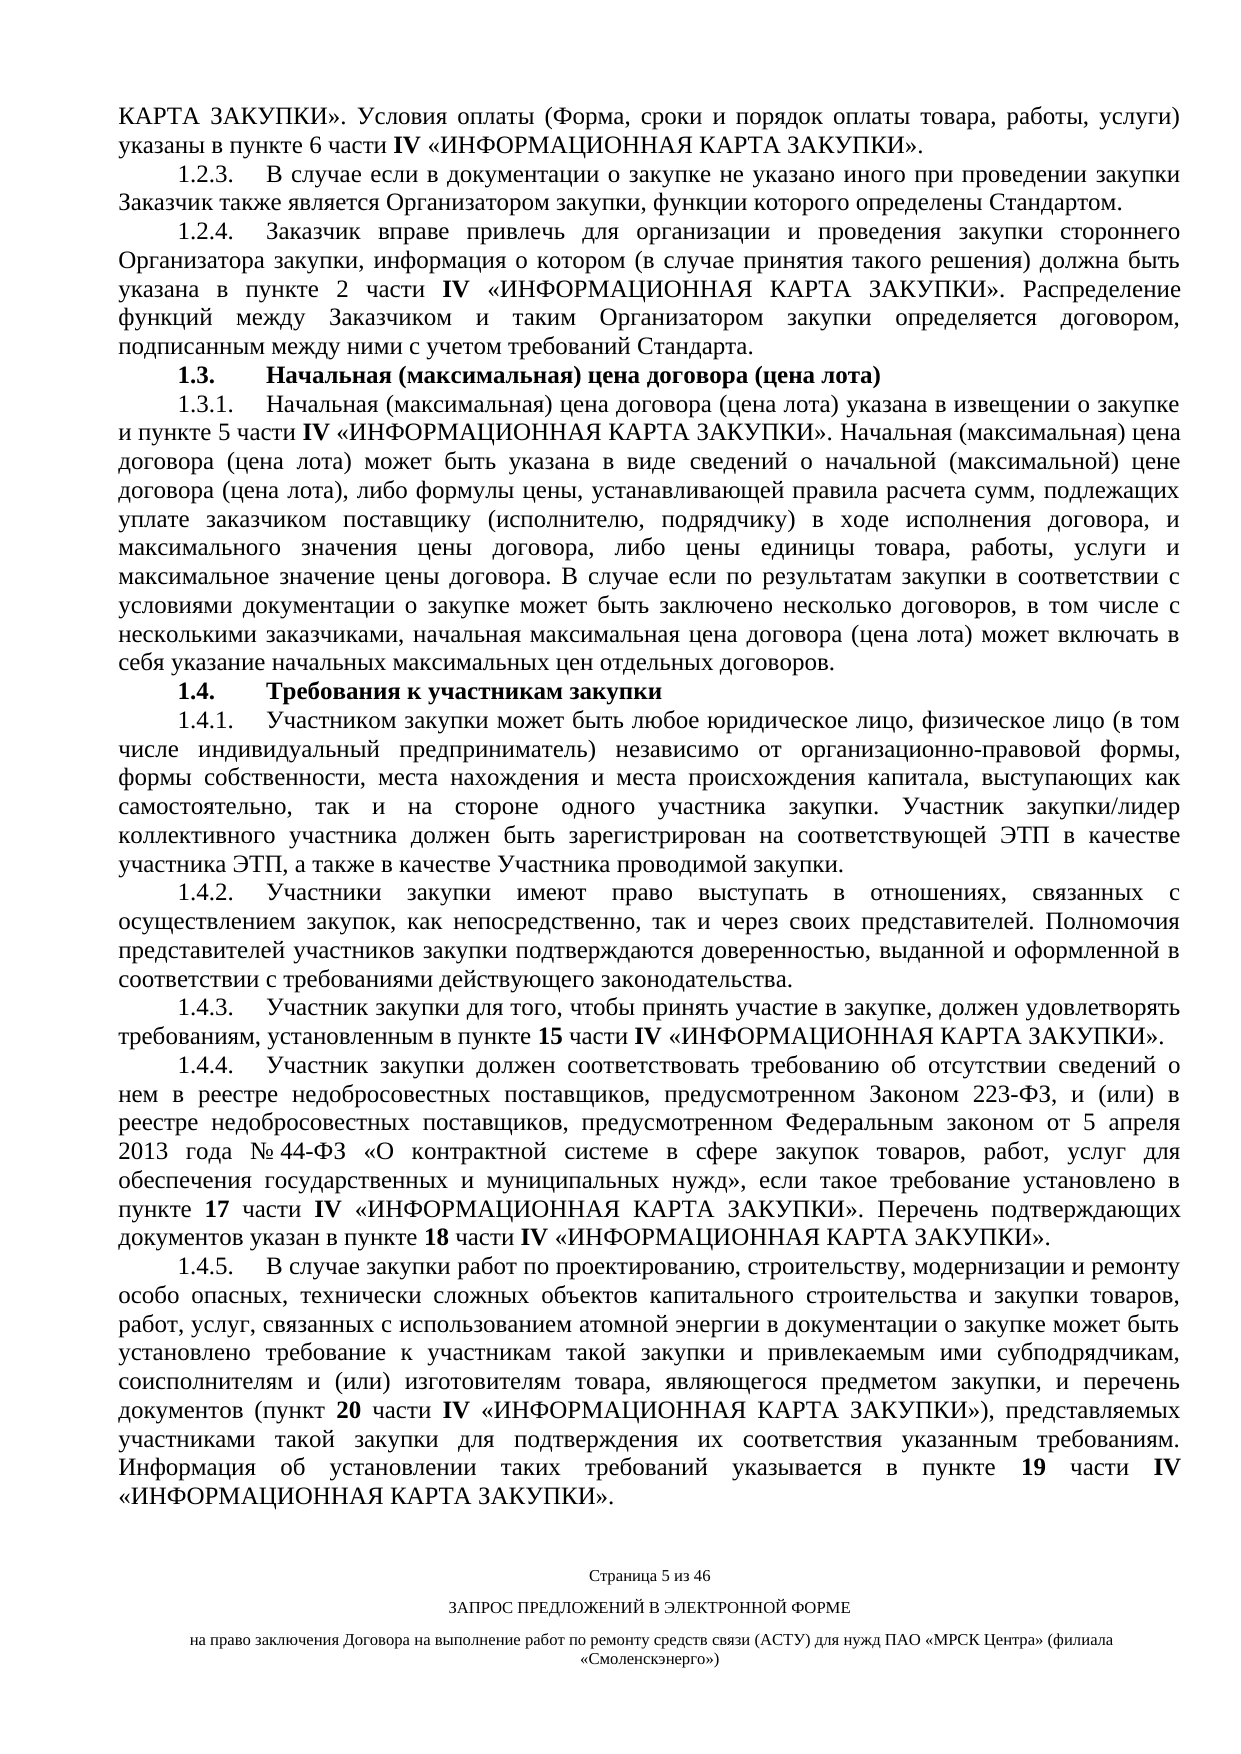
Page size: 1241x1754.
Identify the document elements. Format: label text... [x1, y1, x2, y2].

subtitle Заказчик вправе привлечь для организации и проведения закупки стороннего Организатора закупки, информация о котором (в случае принятия такого решения) должна быть указана в пункте 2 части IV «ИНФОРМАЦИОННАЯ КАРТА ЗАКУПКИ». Распределение функций между Заказчиком и таким Организатором закупки определяется договором, подписанным между ними с учетом требований Стандарта. [118, 216, 1181, 360]
subtitle Требования к участникам закупки [118, 676, 1181, 705]
subtitle Участник закупки для того, чтобы принять участие в закупке, должен удовлетворять требованиям, установленным в пункте 15 части IV «ИНФОРМАЦИОННАЯ КАРТА ЗАКУПКИ». [118, 992, 1181, 1050]
subtitle В случае закупки работ по проектированию, строительству, модернизации и ремонту особо опасных, технически сложных объектов капитального строительства и закупки товаров, работ, услуг, связанных с использованием атомной энергии в документации о закупке может быть установлено требование к участникам такой закупки и привлекаемым ими субподрядчикам, соисполнителям и (или) изготовителям товара, являющегося предметом закупки, и перечень документов (пункт 20 части IV «ИНФОРМАЦИОННАЯ КАРТА ЗАКУПКИ»), представляемых участниками такой закупки для подтверждения их соответствия указанным требованиям. Информация об установлении таких требований указывается в пункте 19 части IV «ИНФОРМАЦИОННАЯ КАРТА ЗАКУПКИ». [118, 1251, 1181, 1510]
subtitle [118, 101, 1181, 159]
subtitle Начальная (максимальная) цена договора (цена лота) указана в извещении о закупке и пункте 5 части IV «ИНФОРМАЦИОННАЯ КАРТА ЗАКУПКИ». Начальная (максимальная) цена договора (цена лота) может быть указана в виде сведений о начальной (максимальной) цене договора (цена лота), либо формулы цены, устанавливающей правила расчета сумм, подлежащих уплате заказчиком поставщику (исполнителю, подрядчику) в ходе исполнения договора, и максимального значения цены договора, либо цены единицы товара, работы, услуги и максимальное значение цены договора. В случае если по результатам закупки в соответствии с условиями документации о закупке может быть заключено несколько договоров, в том числе с несколькими заказчиками, начальная максимальная цена договора (цена лота) может включать в себя указание начальных максимальных цен отдельных договоров. [118, 389, 1181, 676]
subtitle Участники закупки имеют право выступать в отношениях, связанных с осуществлением закупок, как непосредственно, так и через своих представителей. Полномочия представителей участников закупки подтверждаются доверенностью, выданной и оформленной в соответствии с требованиями действующего законодательства. [118, 877, 1181, 992]
subtitle Начальная (максимальная) цена договора (цена лота) [118, 360, 1181, 389]
subtitle В случае если в документации о закупке не указано иного при проведении закупки Заказчик также является Организатором закупки, функции которого определены Стандартом. [118, 159, 1181, 216]
subtitle Участник закупки должен соответствовать требованию об отсутствии сведений о нем в реестре недобросовестных поставщиков, предусмотренном Законом 223-ФЗ, и (или) в реестре недобросовестных поставщиков, предусмотренном Федеральным законом от 5 апреля 2013 года № 44-ФЗ «О контрактной системе в сфере закупок товаров, работ, услуг для обеспечения государственных и муниципальных нужд», если такое требование установлено в пункте 17 части IV «ИНФОРМАЦИОННАЯ КАРТА ЗАКУПКИ». Перечень подтверждающих документов указан в пункте 18 части IV «ИНФОРМАЦИОННАЯ КАРТА ЗАКУПКИ». [118, 1050, 1181, 1251]
subtitle Участником закупки может быть любое юридическое лицо, физическое лицо (в том числе индивидуальный предприниматель) независимо от организационно-правовой формы, формы собственности, места нахождения и места происхождения капитала, выступающих как самостоятельно, так и на стороне одного участника закупки. Участник закупки/лидер коллективного участника должен быть зарегистрирован на соответствующей ЭТП в качестве участника ЭТП, а также в качестве Участника проводимой закупки. [118, 705, 1181, 877]
